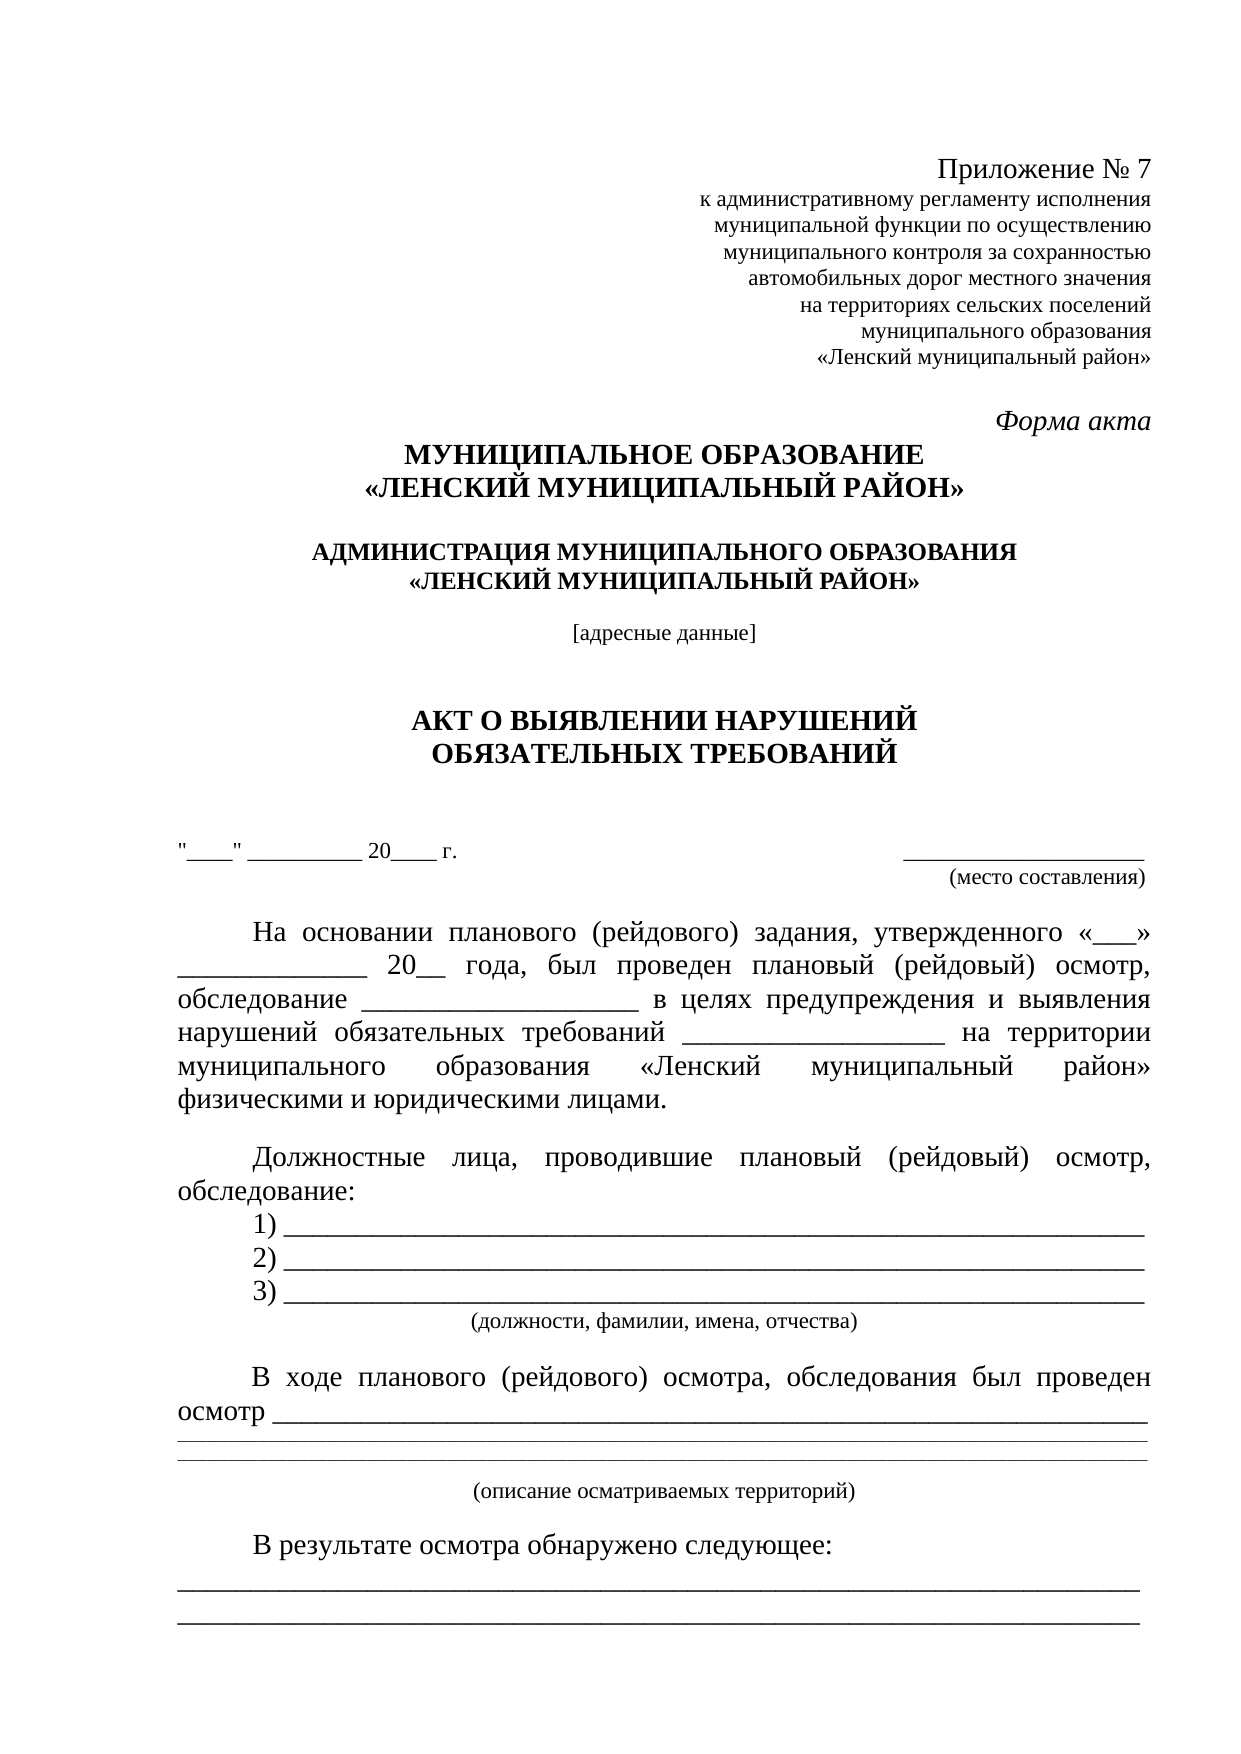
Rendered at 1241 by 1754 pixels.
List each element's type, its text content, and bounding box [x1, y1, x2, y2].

text В результате осмотра обнаружено следующее: [177, 1527, 1152, 1561]
title МУНИЦИПАЛЬНОЕ ОБРАЗОВАНИЕ [177, 437, 1152, 470]
text АКТ О ВЫЯВЛЕНИИ НАРУШЕНИЙ [177, 703, 1152, 736]
text к административному регламенту исполнения [177, 185, 1152, 212]
text «Ленский муниципальный район» [177, 343, 1152, 370]
text муниципального контроля за сохранностью [177, 238, 1152, 264]
text 1) ___________________________________________________________ [177, 1206, 1152, 1240]
text 3) ___________________________________________________________ [177, 1273, 1152, 1307]
text ОБЯЗАТЕЛЬНЫХ ТРЕБОВАНИЙ [177, 736, 1152, 770]
text На основании планового (рейдового) задания, утвержденного «___» _____________ 20__ года, был проведен плановый (рейдовый) осмотр, обследование ___________________ в целях предупреждения и выявления нарушений обязательных требований __________________ на территории муниципального образования «Ленский муниципальный район» физическими и юридическими лицами. [177, 914, 1152, 1115]
subtitle «ЛЕНСКИЙ МУНИЦИПАЛЬНЫЙ РАЙОН» [177, 566, 1152, 595]
subtitle АДМИНИСТРАЦИЯ МУНИЦИПАЛЬНОГО ОБРАЗОВАНИЯ [177, 537, 1152, 566]
text автомобильных дорог местного значения [177, 264, 1152, 291]
text __________________________________________________________________________________________________________________________________________________________________________________________________ [177, 1427, 1152, 1464]
text Приложение № 7 [177, 152, 1152, 185]
text Должностные лица, проводившие плановый (рейдовый) осмотр, обследование: [177, 1139, 1152, 1206]
text 2) ___________________________________________________________ [177, 1240, 1152, 1273]
text муниципального образования [177, 317, 1152, 343]
text "____" __________ 20____ г. _____________________ [177, 837, 1152, 863]
text Форма акта [177, 403, 1152, 437]
text муниципальной функции по осуществлению [177, 212, 1152, 238]
text [адресные данные] [177, 619, 1152, 645]
text В ходе планового (рейдового) осмотра, обследования был проведен осмотр ____________________________________________________________ [177, 1359, 1152, 1427]
text (описание осматриваемых территорий) [177, 1477, 1152, 1503]
title «ЛЕНСКИЙ МУНИЦИПАЛЬНЫЙ РАЙОН» [177, 470, 1152, 504]
text на территориях сельских поселений [177, 291, 1152, 317]
text (место составления) [177, 863, 1152, 890]
text (должности, фамилии, имена, отчества) [177, 1307, 1152, 1333]
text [177, 1561, 1152, 1628]
